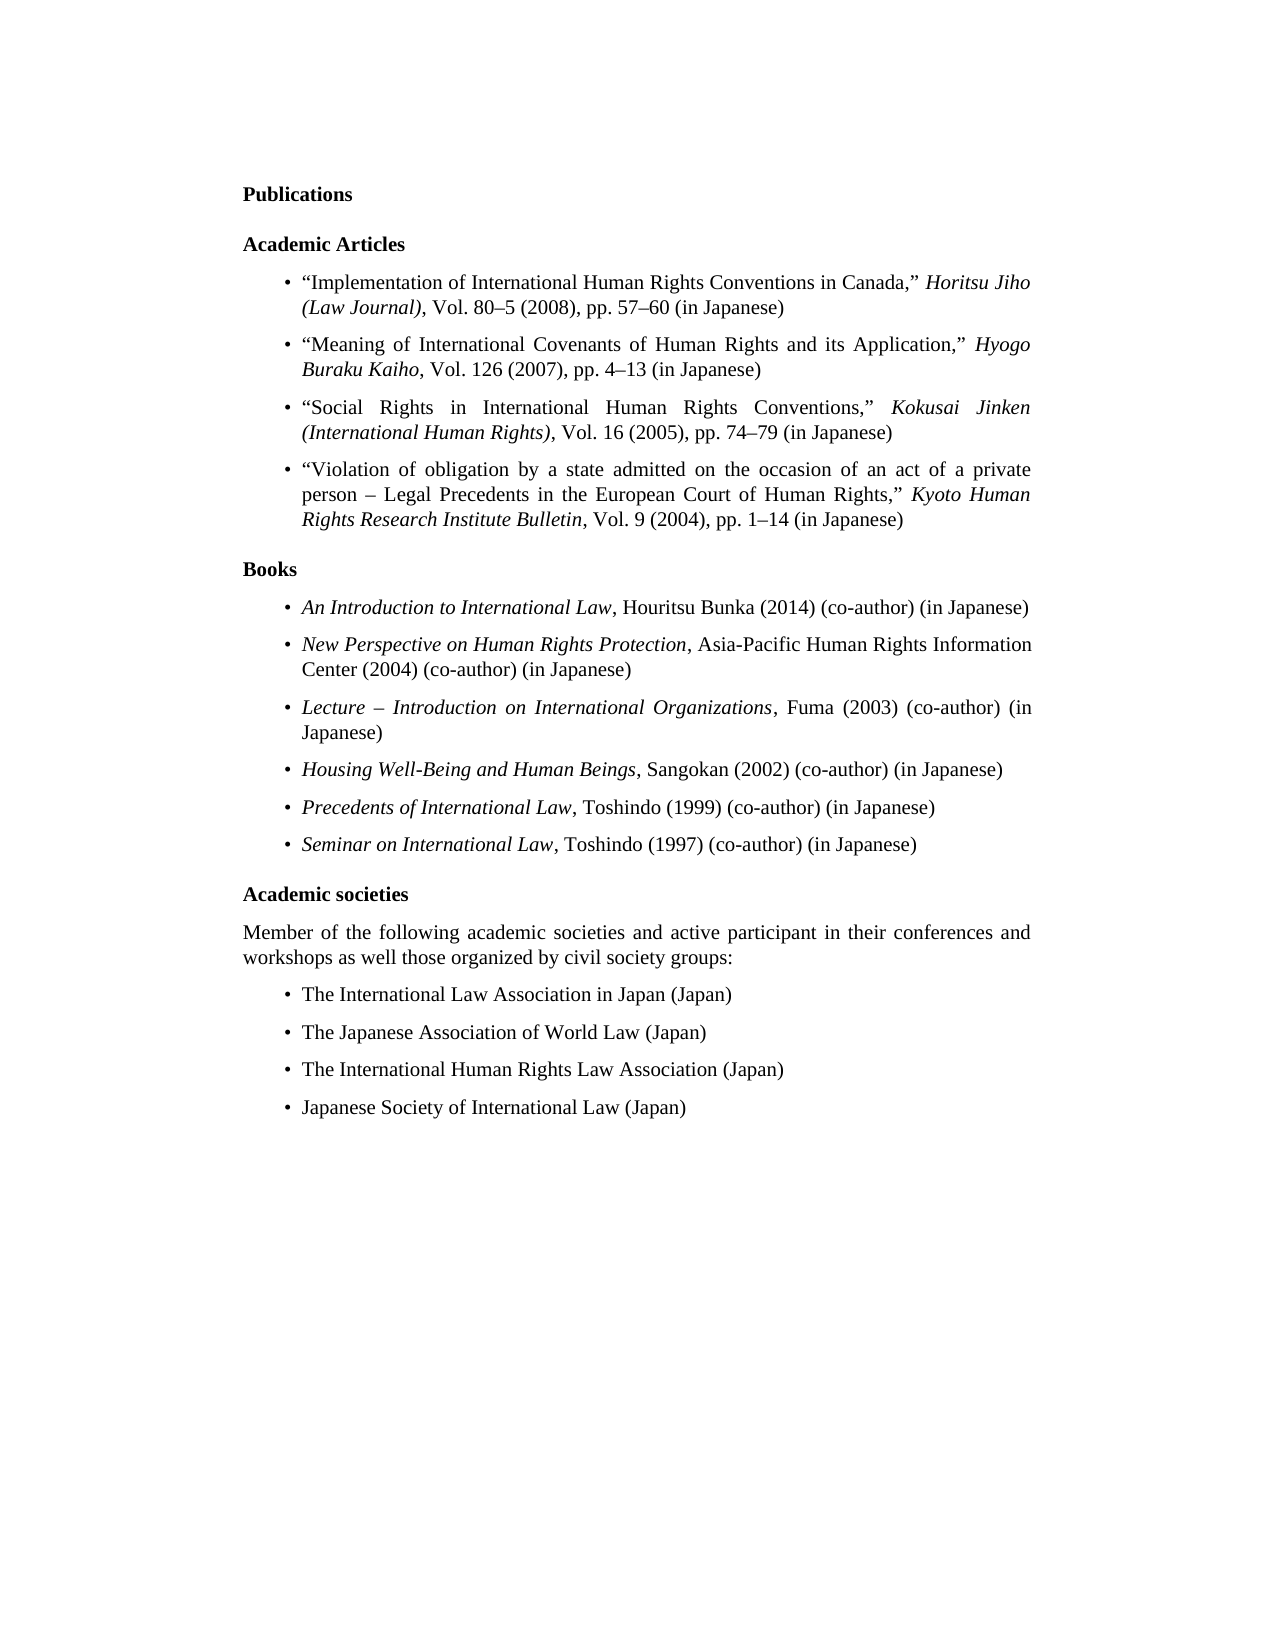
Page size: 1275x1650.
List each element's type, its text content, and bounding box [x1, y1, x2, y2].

list • An Introduction to International Law, Houritsu Bunka (2014) (co-author) (in Japanese) [284, 594, 1032, 619]
list • The International Human Rights Law Association (Japan) [284, 1056, 1032, 1081]
list • New Perspective on Human Rights Protection, Asia-Pacific Human Rights Information Center (2004) (co-author) (in Japanese) [284, 631, 1032, 681]
list • Precedents of International Law, Toshindo (1999) (co-author) (in Japanese) [284, 794, 1032, 819]
list • Japanese Society of International Law (Japan) [284, 1094, 1032, 1119]
list • “Meaning of International Covenants of Human Rights and its Application,” Hyogo Buraku Kaiho, Vol. 126 (2007), pp. 4–13 (in Japanese) [284, 331, 1032, 381]
text Books [124, 556, 1032, 581]
list • Housing Well-Being and Human Beings, Sangokan (2002) (co-author) (in Japanese) [284, 756, 1032, 781]
text Academic societies [124, 881, 1032, 906]
list • “Violation of obligation by a state admitted on the occasion of an act of a private person – Legal Precedents in the European Court of Human Rights,” Kyoto Human Rights Research Institute Bulletin, Vol. 9 (2004), pp. 1–14 (in Japanese) [284, 456, 1032, 531]
text Publications [124, 181, 1032, 206]
list • The Japanese Association of World Law (Japan) [284, 1019, 1032, 1044]
list • “Social Rights in International Human Rights Conventions,” Kokusai Jinken (International Human Rights), Vol. 16 (2005), pp. 74–79 (in Japanese) [284, 394, 1032, 444]
text Academic Articles [124, 231, 1032, 256]
list • “Implementation of International Human Rights Conventions in Canada,” Horitsu Jiho (Law Journal), Vol. 80–5 (2008), pp. 57–60 (in Japanese) [284, 269, 1032, 319]
text Member of the following academic societies and active participant in their conferences and workshops as well those organized by civil society groups: [243, 919, 1032, 969]
list • The International Law Association in Japan (Japan) [284, 981, 1032, 1006]
list • Lecture – Introduction on International Organizations, Fuma (2003) (co-author) (in Japanese) [284, 694, 1032, 744]
list • Seminar on International Law, Toshindo (1997) (co-author) (in Japanese) [284, 831, 1032, 856]
